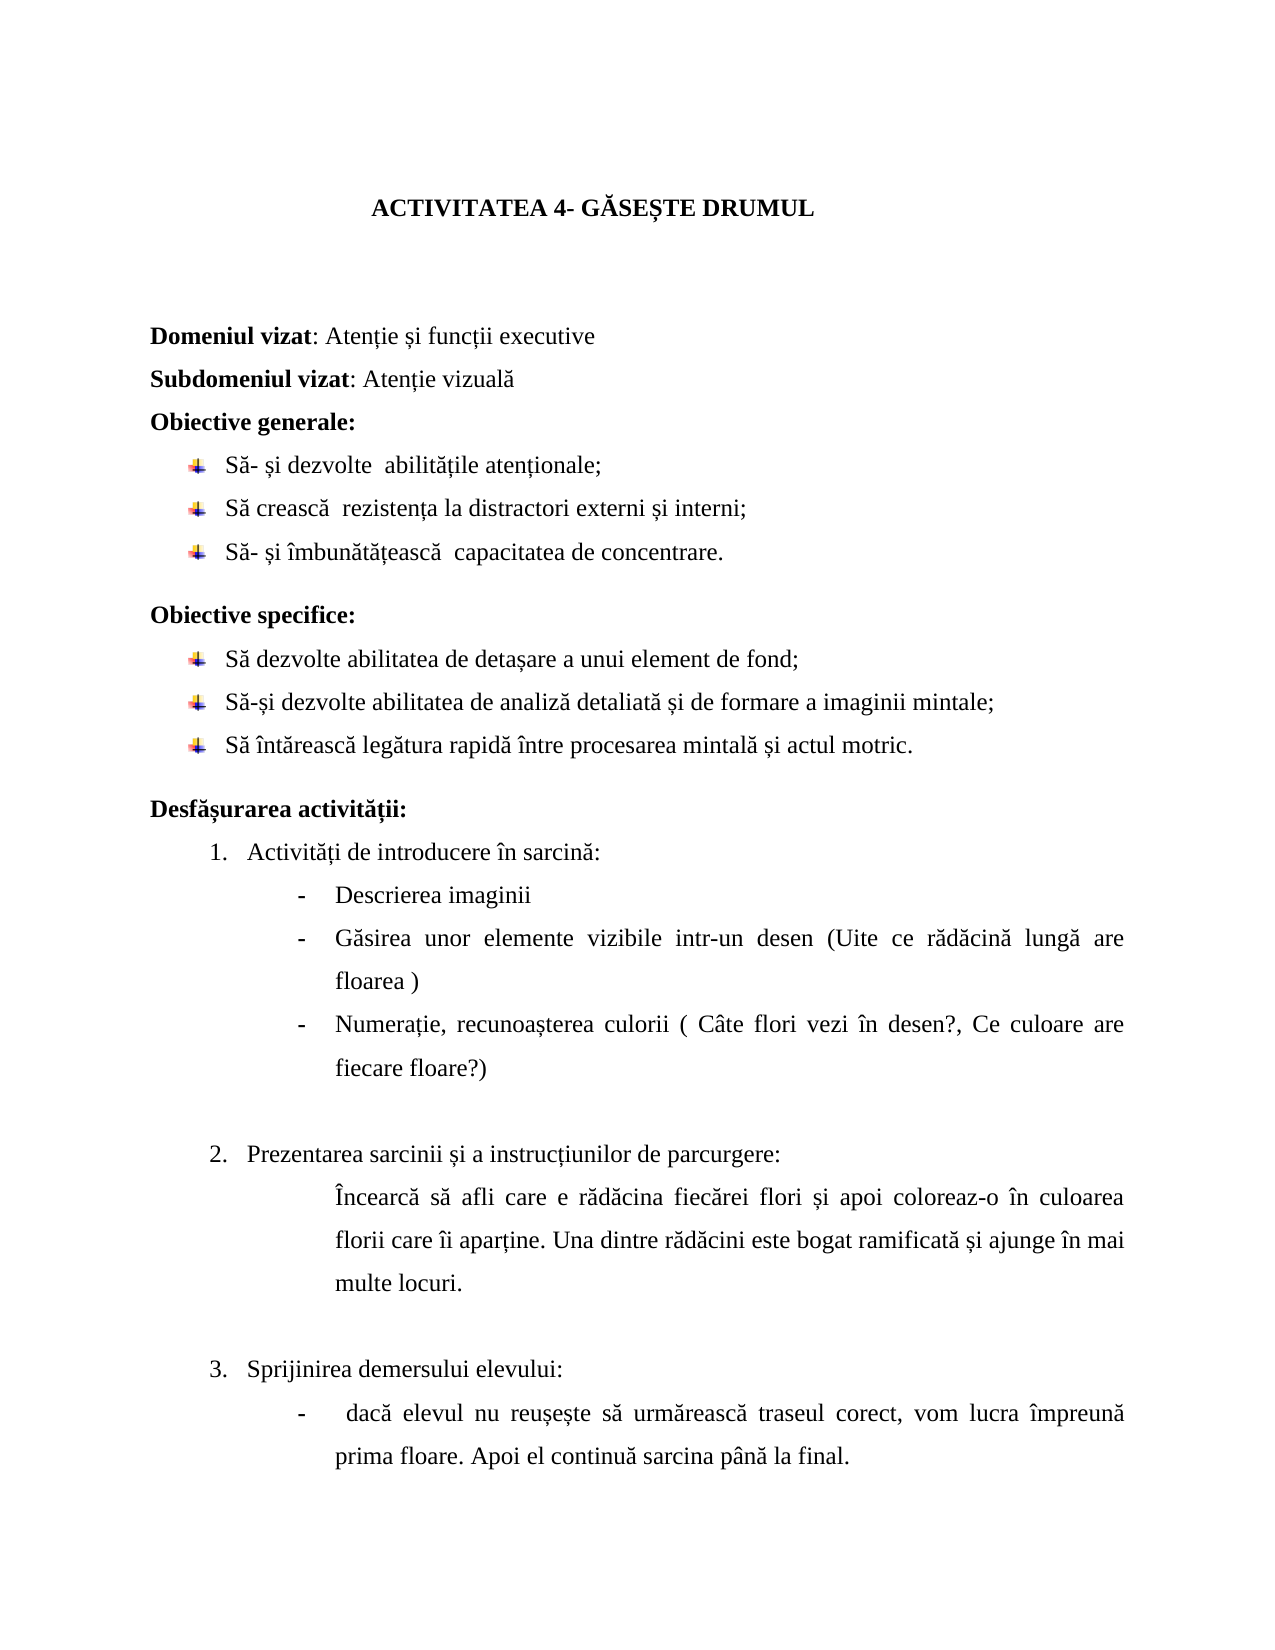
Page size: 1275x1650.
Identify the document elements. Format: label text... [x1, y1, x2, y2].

list dacă elevul nu reușește să urmărească traseul corect, vom lucra împreună prima floare. Apoi el continuă sarcina până la final. [297, 1398, 1125, 1469]
list Să-și dezvolte abilitatea de analiză detaliată și de formare a imaginii mintale; [187, 687, 1125, 716]
list Găsirea unor elemente vizibile intr-un desen (Uite ce rădăcină lungă are floarea ) [297, 923, 1125, 995]
text Obiective generale: [150, 407, 1125, 436]
picture [188, 457, 206, 474]
text Domeniul vizat: Atenție și funcții executive [150, 321, 1125, 350]
text Subdomeniul vizat: Atenție vizuală [150, 364, 1125, 393]
list Să întărească legătura rapidă între procesarea mintală și actul motric. [187, 730, 1125, 759]
text Desfășurarea activității: [150, 794, 1125, 823]
list Să dezvolte abilitatea de detașare a unui element de fond; [187, 644, 1125, 672]
list Activități de introducere în sarcină: [209, 837, 1125, 866]
list Sprijinirea demersului elevului: [209, 1354, 1125, 1383]
list Încearcă să afli care e rădăcina fiecărei flori și apoi coloreaz-o în culoarea florii care îi aparține. Una dintre rădăcini este bogat ramificată și ajunge în mai multe locuri. [335, 1182, 1125, 1297]
picture [188, 543, 206, 560]
list Prezentarea sarcinii și a instrucțiunilor de parcurgere: [209, 1139, 1125, 1168]
picture [188, 736, 206, 754]
text ACTIVITATEA 4- GĂSEȘTE DRUMUL [371, 150, 1125, 222]
text Obiective specifice: [150, 601, 1125, 629]
list Să crească rezistența la distractori externi și interni; [187, 493, 1125, 522]
picture [188, 500, 206, 517]
list Să- și dezvolte abilitățile atenționale; [187, 450, 1125, 479]
list Descrierea imaginii [297, 880, 1125, 909]
picture [188, 650, 206, 667]
picture [188, 693, 206, 711]
list Numerație, recunoașterea culorii ( Câte flori vezi în desen?, Ce culoare are fiecare floare?) [297, 1009, 1125, 1081]
list Să- și îmbunătățească capacitatea de concentrare. [187, 537, 1125, 565]
